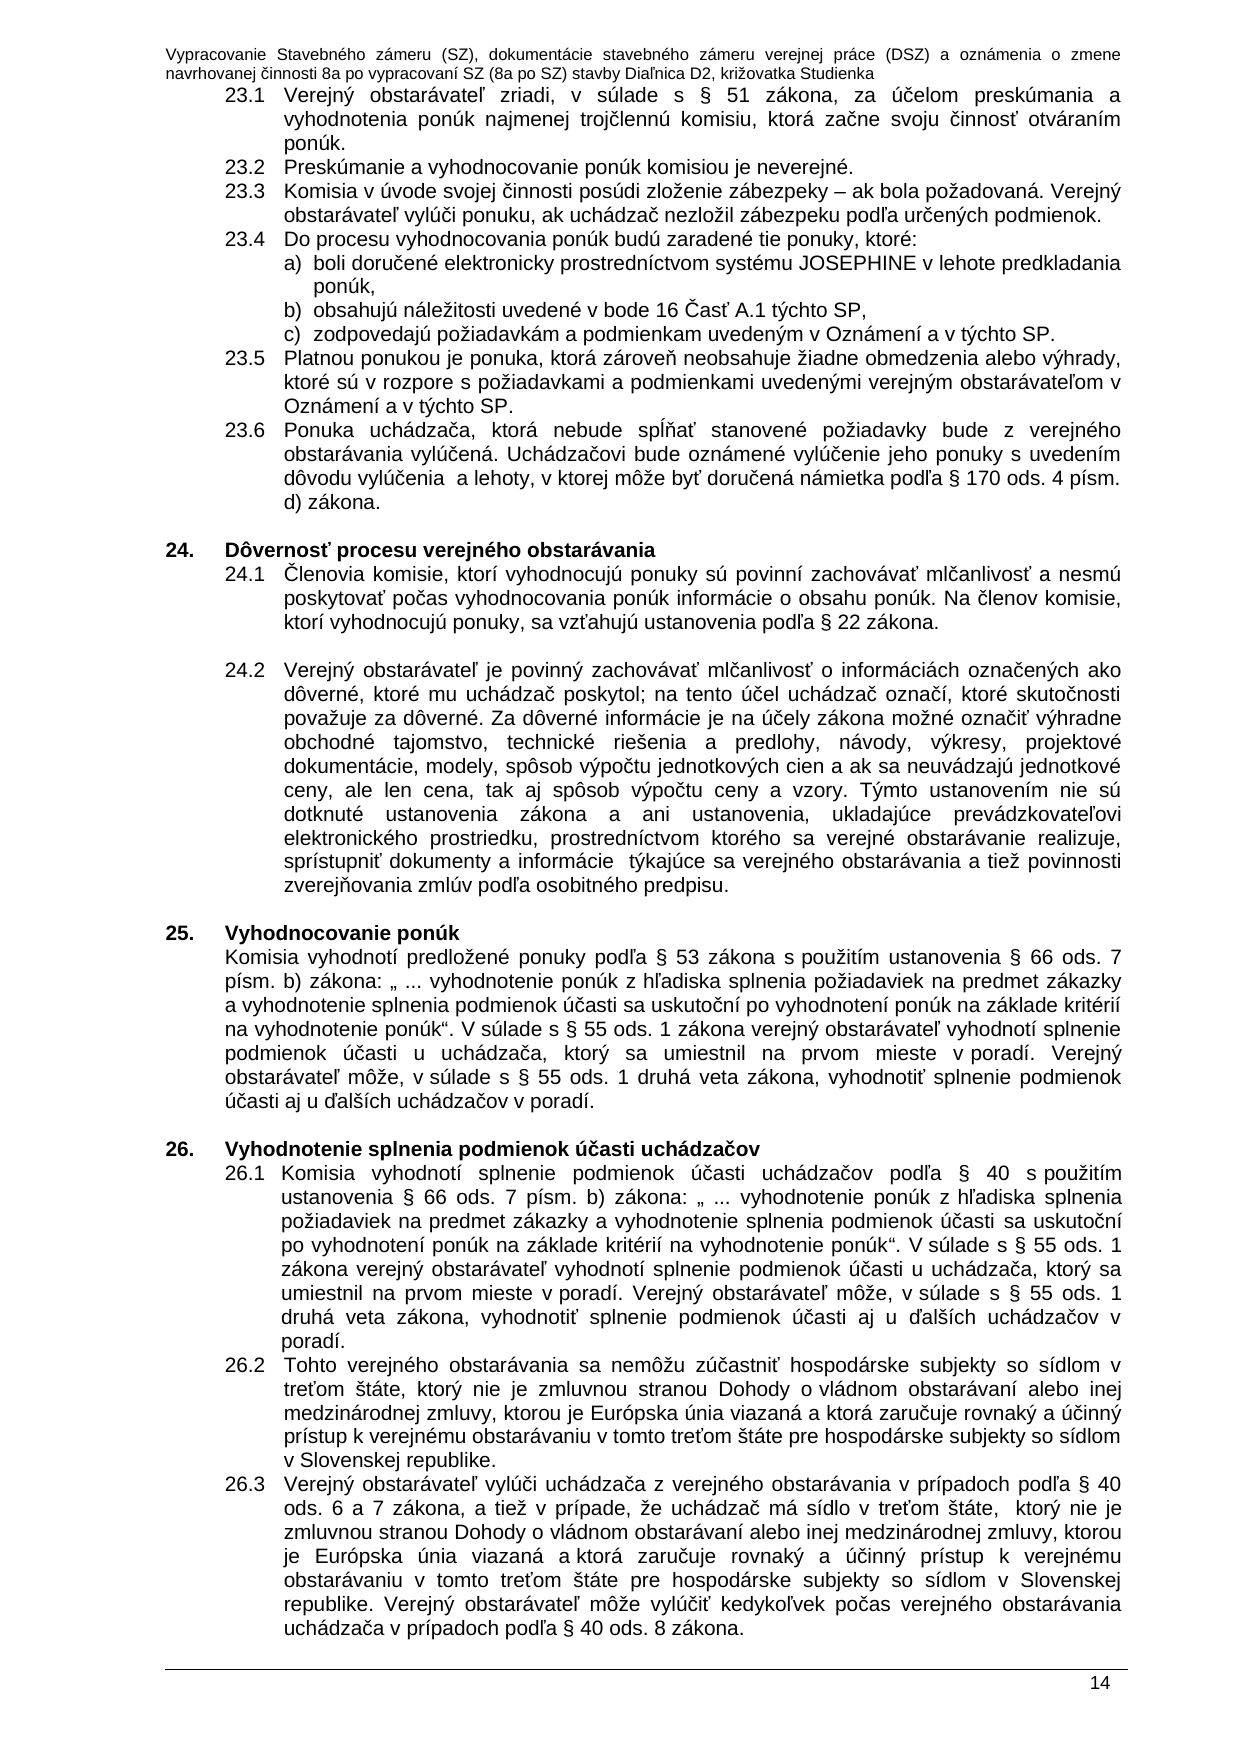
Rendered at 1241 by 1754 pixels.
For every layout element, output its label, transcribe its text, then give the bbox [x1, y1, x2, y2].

text c) zodpovedajú požiadavkám a podmienkam uvedeným v Oznámení a v týchto SP. [283, 322, 1122, 346]
list Verejný obstarávateľ vylúči uchádzača z verejného obstarávania v prípadoch podľa § 40 ods. 6 a 7 zákona, a tiež v prípade, že uchádzač má sídlo v treťom štáte, ktorý nie je zmluvnou stranou Dohody o vládnom obstarávaní alebo inej medzinárodnej zmluvy, ktorou je Európska únia viazaná a ktorá zaručuje rovnaký a účinný prístup k verejnému obstarávaniu v tomto treťom štáte pre hospodárske subjekty so sídlom v Slovenskej republike. Verejný obstarávateľ môže vylúčiť kedykoľvek počas verejného obstarávania uchádzača v prípadoch podľa § 40 ods. 8 zákona. [224, 1472, 1122, 1640]
list Komisia vyhodnotí splnenie podmienok účasti uchádzačov podľa § 40 s použitím ustanovenia § 66 ods. 7 písm. b) zákona: „ ... vyhodnotenie ponúk z hľadiska splnenia požiadaviek na predmet zákazky a vyhodnotenie splnenia podmienok účasti sa uskutoční po vyhodnotení ponúk na základe kritérií na vyhodnotenie ponúk“. V súlade s § 55 ods. 1 zákona verejný obstarávateľ vyhodnotí splnenie podmienok účasti u uchádzača, ktorý sa umiestnil na prvom mieste v poradí. Verejný obstarávateľ môže, v súlade s § 55 ods. 1 druhá veta zákona, vyhodnotiť splnenie podmienok účasti aj u ďalších uchádzačov v poradí. [224, 1161, 1122, 1352]
text 23.6 Ponuka uchádzača, ktorá nebude spĺňať stanovené požiadavky bude z verejného obstarávania vylúčená. Uchádzačovi bude oznámené vylúčenie jeho ponuky s uvedením dôvodu vylúčenia a lehoty, v ktorej môže byť doručená námietka podľa § 170 ods. 4 písm. d) zákona. [224, 418, 1122, 514]
text Komisia vyhodnotí predložené ponuky podľa § 53 zákona s použitím ustanovenia § 66 ods. 7 písm. b) zákona: „ ... vyhodnotenie ponúk z hľadiska splnenia požiadaviek na predmet zákazky a vyhodnotenie splnenia podmienok účasti sa uskutoční po vyhodnotení ponúk na základe kritérií na vyhodnotenie ponúk“. V súlade s § 55 ods. 1 zákona verejný obstarávateľ vyhodnotí splnenie podmienok účasti u uchádzača, ktorý sa umiestnil na prvom mieste v poradí. Verejný obstarávateľ môže, v súlade s § 55 ods. 1 druhá veta zákona, vyhodnotiť splnenie podmienok účasti aj u ďalších uchádzačov v poradí. [224, 945, 1122, 1113]
text 23.4 Do procesu vyhodnocovania ponúk budú zaradené tie ponuky, ktoré: [224, 226, 1122, 250]
text 24. Dôvernosť procesu verejného obstarávania [165, 538, 1122, 562]
text 24.1 Členovia komisie, ktorí vyhodnocujú ponuky sú povinní zachovávať mlčanlivosť a nesmú poskytovať počas vyhodnocovania ponúk informácie o obsahu ponúk. Na členov komisie, ktorí vyhodnocujú ponuky, sa vzťahujú ustanovenia podľa § 22 zákona. [224, 562, 1122, 634]
text 25. Vyhodnocovanie ponúk [165, 921, 1122, 945]
text 26. Vyhodnotenie splnenia podmienok účasti uchádzačov [165, 1137, 1122, 1161]
text 23.2 Preskúmanie a vyhodnocovanie ponúk komisiou je neverejné. [224, 154, 1122, 178]
text b) obsahujú náležitosti uvedené v bode 16 Časť A.1 týchto SP, [283, 298, 1122, 322]
text 24.2 Verejný obstarávateľ je povinný zachovávať mlčanlivosť o informáciách označených ako dôverné, ktoré mu uchádzač poskytol; na tento účel uchádzač označí, ktoré skutočnosti považuje za dôverné. Za dôverné informácie je na účely zákona možné označiť výhradne obchodné tajomstvo, technické riešenia a predlohy, návody, výkresy, projektové dokumentácie, modely, spôsob výpočtu jednotkových cien a ak sa neuvádzajú jednotkové ceny, ale len cena, tak aj spôsob výpočtu ceny a vzory. Týmto ustanovením nie sú dotknuté ustanovenia zákona a ani ustanovenia, ukladajúce prevádzkovateľovi elektronického prostriedku, prostredníctvom ktorého sa verejné obstarávanie realizuje, sprístupniť dokumenty a informácie týkajúce sa verejného obstarávania a tiež povinnosti zverejňovania zmlúv podľa osobitného predpisu. [224, 658, 1122, 897]
list Tohto verejného obstarávania sa nemôžu zúčastniť hospodárske subjekty so sídlom v treťom štáte, ktorý nie je zmluvnou stranou Dohody o vládnom obstarávaní alebo inej medzinárodnej zmluvy, ktorou je Európska únia viazaná a ktorá zaručuje rovnaký a účinný prístup k verejnému obstarávaniu v tomto treťom štáte pre hospodárske subjekty so sídlom v Slovenskej republike. [224, 1352, 1122, 1472]
text 23.1 Verejný obstarávateľ zriadi, v súlade s § 51 zákona, za účelom preskúmania a vyhodnotenia ponúk najmenej trojčlennú komisiu, ktorá začne svoju činnosť otváraním ponúk. [224, 83, 1122, 154]
text a) boli doručené elektronicky prostredníctvom systému JOSEPHINE v lehote predkladania ponúk, [283, 250, 1122, 298]
text 23.3 Komisia v úvode svojej činnosti posúdi zloženie zábezpeky – ak bola požadovaná. Verejný obstarávateľ vylúči ponuku, ak uchádzač nezložil zábezpeku podľa určených podmienok. [224, 178, 1122, 226]
text 23.5 Platnou ponukou je ponuka, ktorá zároveň neobsahuje žiadne obmedzenia alebo výhrady, ktoré sú v rozpore s požiadavkami a podmienkami uvedenými verejným obstarávateľom v Oznámení a v týchto SP. [224, 346, 1122, 418]
